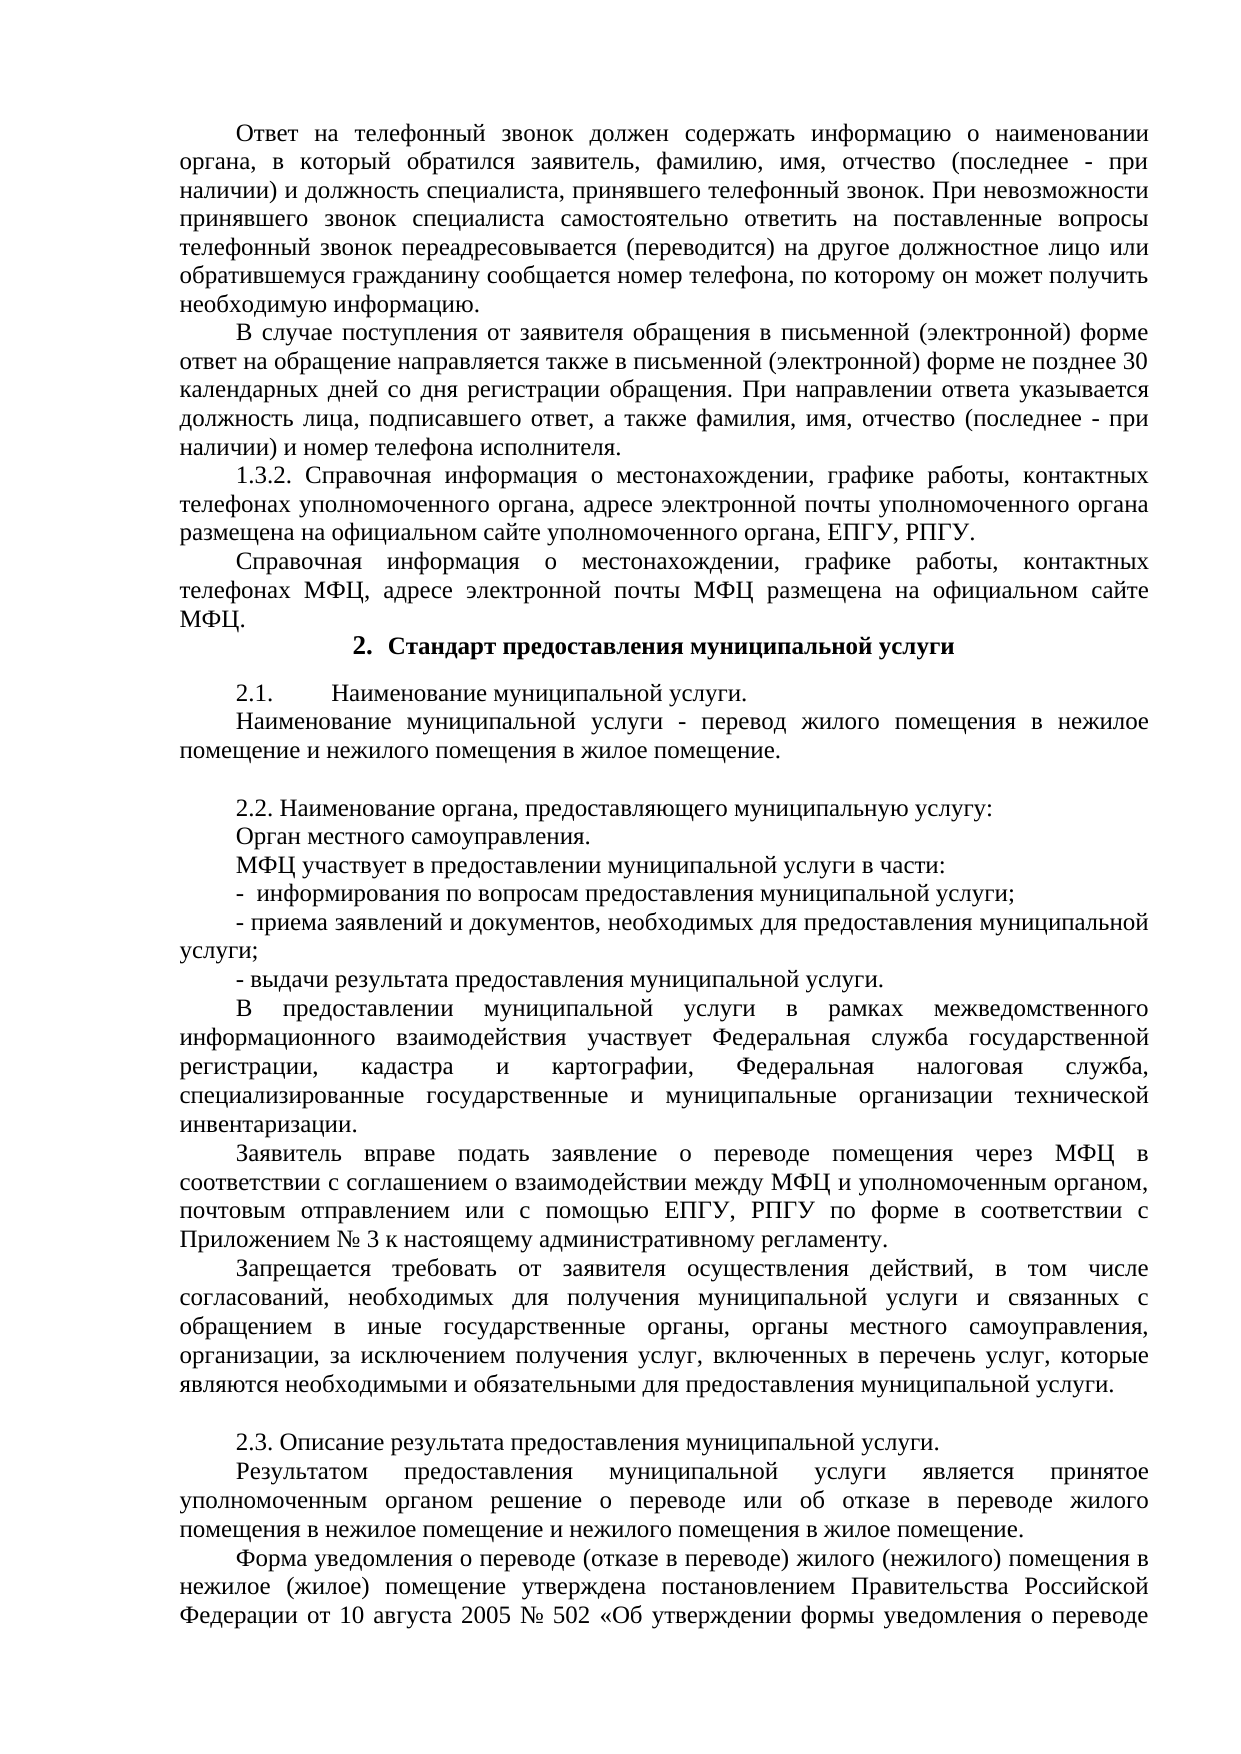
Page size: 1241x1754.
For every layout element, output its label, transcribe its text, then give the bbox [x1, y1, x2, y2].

text - приема заявлений и документов, необходимых для предоставления муниципальной услуги; [179, 907, 1149, 964]
text В случае поступления от заявителя обращения в письменной (электронной) форме ответ на обращение направляется также в письменной (электронной) форме не позднее 30 календарных дней со дня регистрации обращения. При направлении ответа указывается должность лица, подписавшего ответ, а также фамилия, имя, отчество (последнее - при наличии) и номер телефона исполнителя. [179, 318, 1149, 461]
text МФЦ участвует в предоставлении муниципальной услуги в части: [179, 850, 1149, 879]
text 2.2. Наименование органа, предоставляющего муниципальную услугу: [179, 793, 1149, 822]
text Запрещается требовать от заявителя осуществления действий, в том числе согласований, необходимых для получения муниципальной услуги и связанных с обращением в иные государственные органы, органы местного самоуправления, организации, за исключением получения услуг, включенных в перечень услуг, которые являются необходимыми и обязательными для предоставления муниципальной услуги. [179, 1254, 1149, 1398]
text Справочная информация о местонахождении, графике работы, контактных телефонах МФЦ, адресе электронной почты МФЦ размещена на официальном сайте МФЦ. [179, 546, 1149, 633]
text Ответ на телефонный звонок должен содержать информацию о наименовании органа, в который обратился заявитель, фамилию, имя, отчество (последнее - при наличии) и должность специалиста, принявшего телефонный звонок. При невозможности принявшего звонок специалиста самостоятельно ответить на поставленные вопросы телефонный звонок переадресовывается (переводится) на другое должностное лицо или обратившемуся гражданину сообщается номер телефона, по которому он может получить необходимую информацию. [179, 118, 1149, 318]
list Наименование муниципальной услуги. [179, 683, 1152, 706]
text 2.3. Описание результата предоставления муниципальной услуги. [179, 1427, 1149, 1456]
text Наименование муниципальной услуги - перевод жилого помещения в нежилое помещение и нежилого помещения в жилое помещение. [179, 706, 1149, 764]
text Орган местного самоуправления. [179, 822, 1149, 850]
text - информирования по вопросам предоставления муниципальной услуги; [179, 879, 1149, 907]
text 1.3.2. Справочная информация о местонахождении, графике работы, контактных телефонах уполномоченного органа, адресе электронной почты уполномоченного органа размещена на официальном сайте уполномоченного органа, ЕПГУ, РПГУ. [179, 461, 1149, 546]
text Результатом предоставления муниципальной услуги является принятое уполномоченным органом решение о переводе или об отказе в переводе жилого помещения в нежилое помещение и нежилого помещения в жилое помещение. [179, 1456, 1149, 1543]
text - выдачи результата предоставления муниципальной услуги. [179, 964, 1149, 993]
text Заявитель вправе подать заявление о переводе помещения через МФЦ в соответствии с соглашением о взаимодействии между МФЦ и уполномоченным органом, почтовым отправлением или с помощью ЕПГУ, РПГУ по форме в соответствии с Приложением № 3 к настоящему административному регламенту. [179, 1138, 1149, 1254]
list Стандарт предоставления муниципальной услуги [352, 633, 1152, 660]
text В предоставлении муниципальной услуги в рамках межведомственного информационного взаимодействия участвует Федеральная служба государственной регистрации, кадастра и картографии, Федеральная налоговая служба, специализированные государственные и муниципальные организации технической инвентаризации. [179, 993, 1149, 1138]
